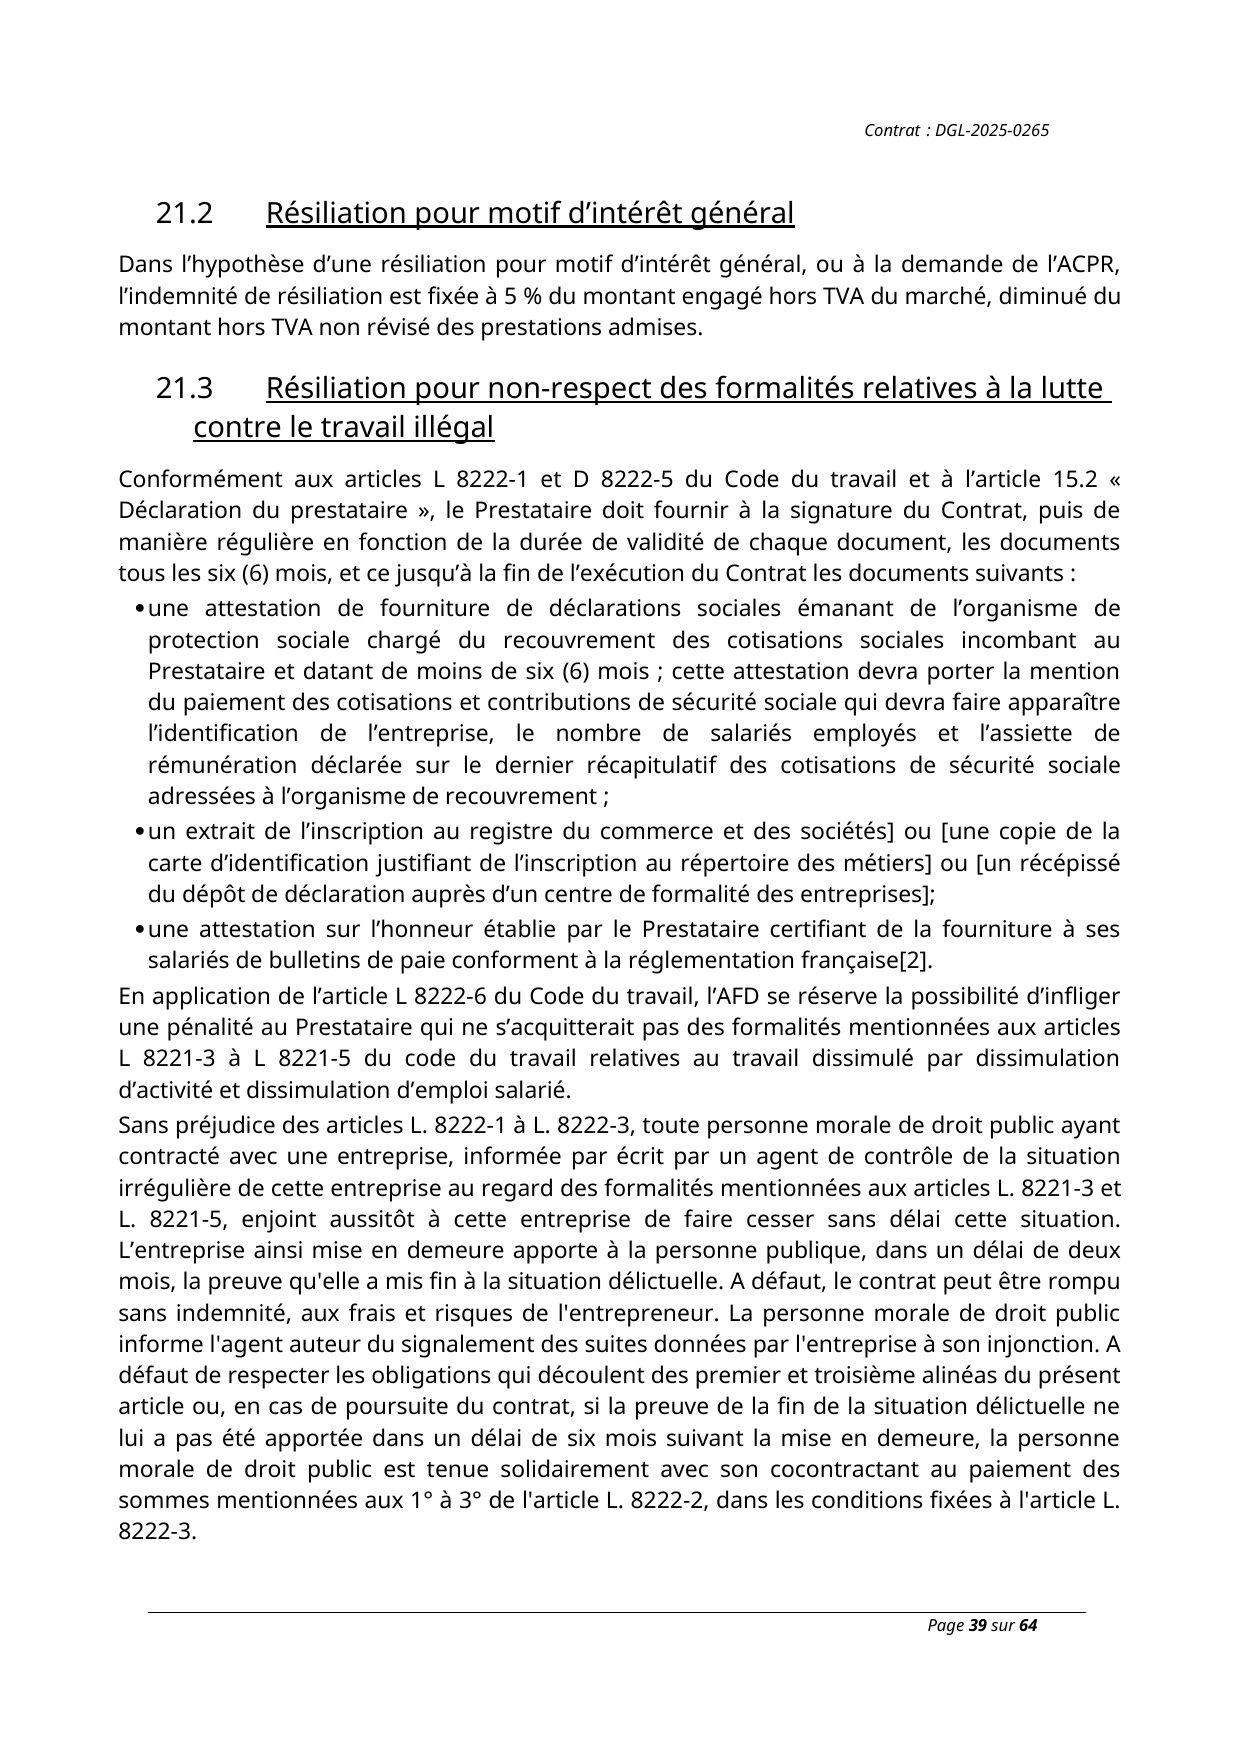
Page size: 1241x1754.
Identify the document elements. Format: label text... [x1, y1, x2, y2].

list une attestation sur l’honneur établie par le Prestataire certifiant de la fourniture à ses salariés de bulletins de paie conforment à la réglementation française[2]. [136, 913, 1122, 976]
list un extrait de l’inscription au registre du commerce et des sociétés] ou [une copie de la carte d’identification justifiant de l’inscription au répertoire des métiers] ou [un récépissé du dépôt de déclaration auprès d’un centre de formalité des entreprises]; [136, 815, 1122, 909]
text Résiliation pour non-respect des formalités relatives à la lutte contre le travail illégal [156, 367, 1122, 446]
text Dans l’hypothèse d’une résiliation pour motif d’intérêt général, ou à la demande de l’ACPR, l’indemnité de résiliation est fixée à 5 % du montant engagé hors TVA du marché, diminué du montant hors TVA non révisé des prestations admises. [118, 248, 1122, 342]
text En application de l’article L 8222-6 du Code du travail, l’AFD se réserve la possibilité d’infliger une pénalité au Prestataire qui ne s’acquitterait pas des formalités mentionnées aux articles L 8221-3 à L 8221-5 du code du travail relatives au travail dissimulé par dissimulation d’activité et dissimulation d’emploi salarié. [118, 980, 1122, 1105]
text Conformément aux articles L 8222-1 et D 8222-5 du Code du travail et à l’article 15.2 « Déclaration du prestataire », le Prestataire doit fournir à la signature du Contrat, puis de manière régulière en fonction de la durée de validité de chaque document, les documents tous les six (6) mois, et ce jusqu’à la fin de l’exécution du Contrat les documents suivants : [118, 463, 1122, 588]
list une attestation de fourniture de déclarations sociales émanant de l’organisme de protection sociale chargé du recouvrement des cotisations sociales incombant au Prestataire et datant de moins de six (6) mois ; cette attestation devra porter la mention du paiement des cotisations et contributions de sécurité sociale qui devra faire apparaître l’identification de l’entreprise, le nombre de salariés employés et l’assiette de rémunération déclarée sur le dernier récapitulatif des cotisations de sécurité sociale adressées à l’organisme de recouvrement ; [136, 592, 1122, 811]
text Sans préjudice des articles L. 8222-1 à L. 8222-3, toute personne morale de droit public ayant contracté avec une entreprise, informée par écrit par un agent de contrôle de la situation irrégulière de cette entreprise au regard des formalités mentionnées aux articles L. 8221-3 et L. 8221-5, enjoint aussitôt à cette entreprise de faire cesser sans délai cette situation. L’entreprise ainsi mise en demeure apporte à la personne publique, dans un délai de deux mois, la preuve qu'elle a mis fin à la situation délictuelle. A défaut, le contrat peut être rompu sans indemnité, aux frais et risques de l'entrepreneur. La personne morale de droit public informe l'agent auteur du signalement des suites données par l'entreprise à son injonction. A défaut de respecter les obligations qui découlent des premier et troisième alinéas du présent article ou, en cas de poursuite du contrat, si la preuve de la fin de la situation délictuelle ne lui a pas été apportée dans un délai de six mois suivant la mise en demeure, la personne morale de droit public est tenue solidairement avec son cocontractant au paiement des sommes mentionnées aux 1° à 3° de l'article L. 8222-2, dans les conditions fixées à l'article L. 8222-3. [118, 1109, 1122, 1546]
text Résiliation pour motif d’intérêt général [156, 192, 1122, 232]
